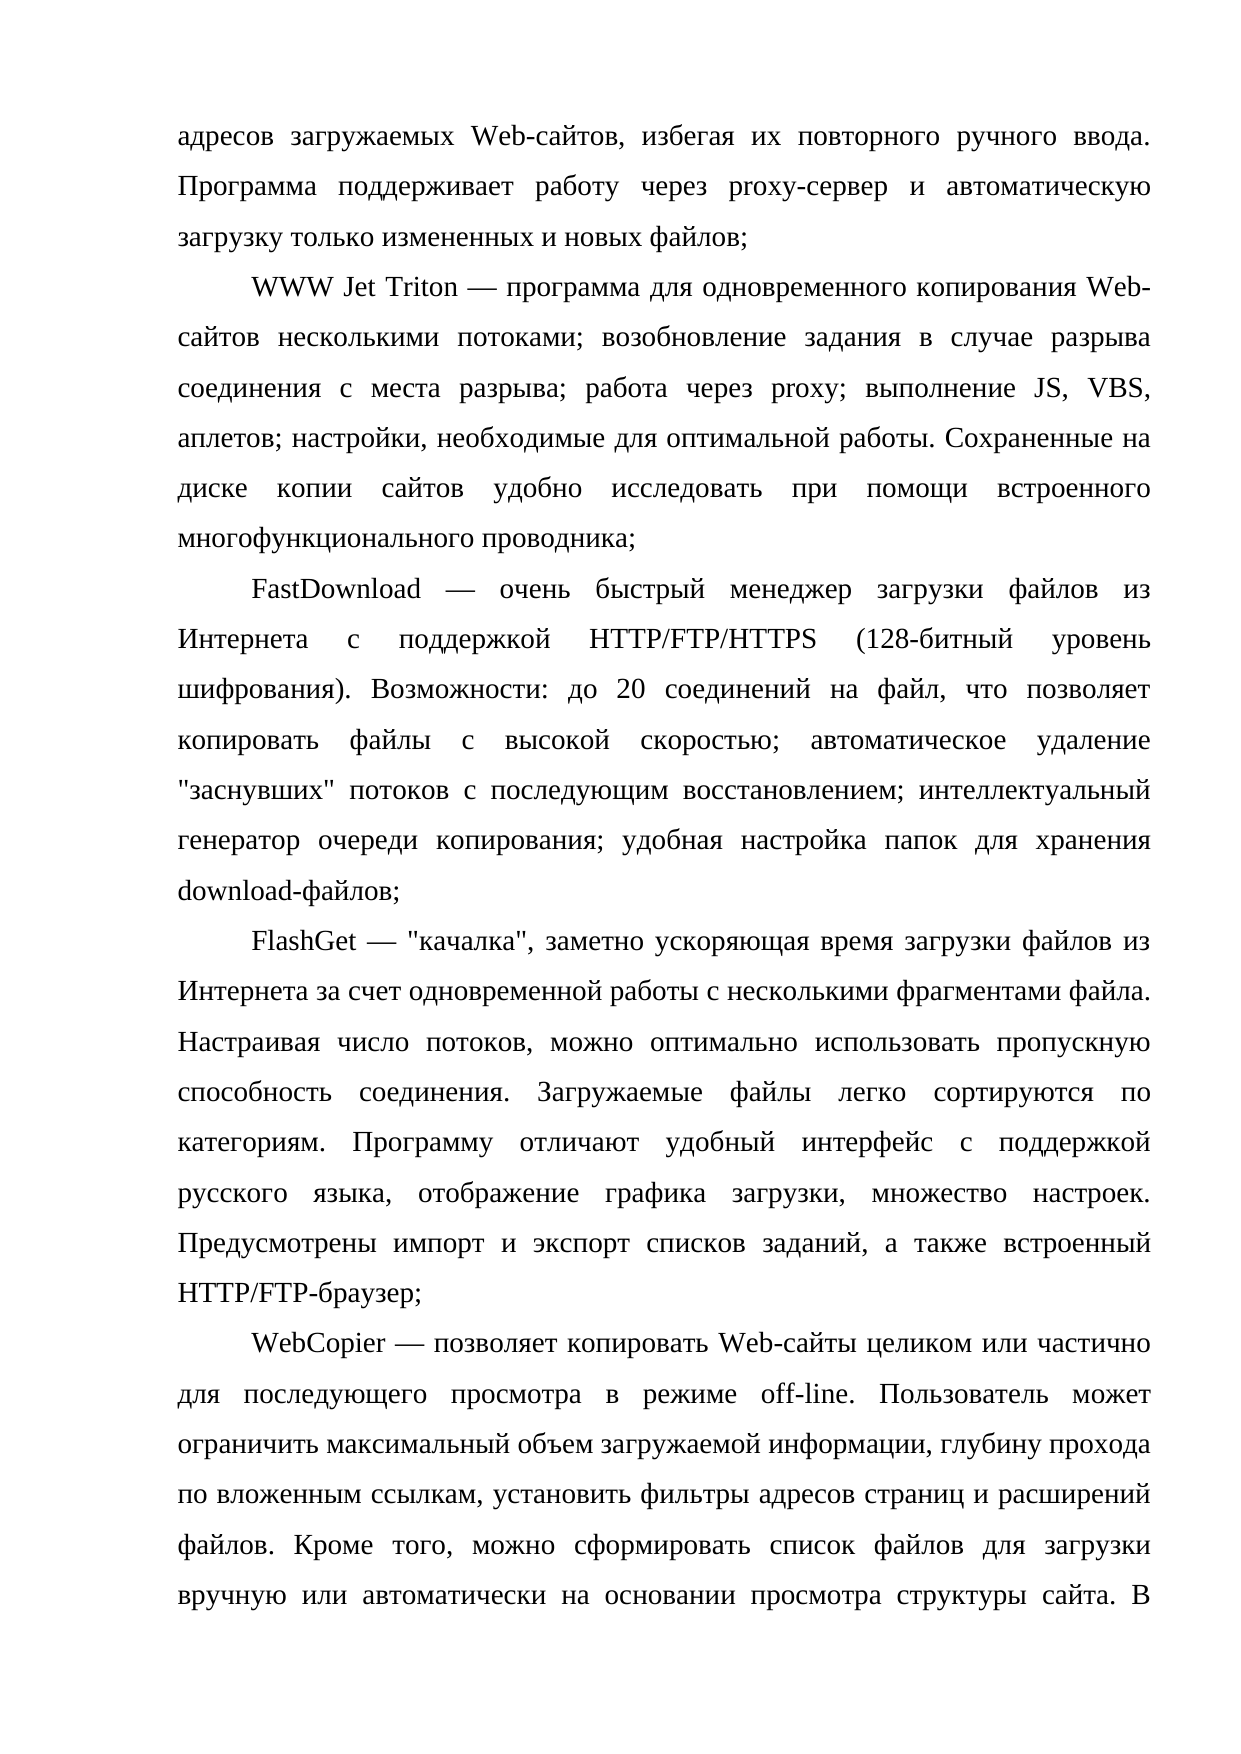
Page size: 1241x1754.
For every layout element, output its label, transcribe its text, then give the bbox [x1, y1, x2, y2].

text FastDownload — очень быстрый менеджер загрузки файлов из Интернета с поддержкой HTTP/FTP/HTTPS (128-битный уровень шифрования). Возможности: до 20 соединений на файл, что позволяет копировать файлы с высокой скоростью; автоматическое удаление "заснувших" потоков с последующим восстановлением; интеллектуальный генератор очереди копирования; удобная настройка папок для хранения download-файлов; [177, 571, 1152, 906]
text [177, 1326, 1152, 1611]
text WWW Jet Triton — программа для одновременного копирования Web-сайтов несколькими потоками; возобновление задания в случае разрыва соединения с места разрыва; работа через proxy; выполнение JS, VBS, аплетов; настройки, необходимые для оптимальной работы. Сохраненные на диске копии сайтов удобно исследовать при помощи встроенного многофункционального проводника; [177, 269, 1152, 554]
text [177, 118, 1152, 252]
text FlashGet — "качалка", заметно ускоряющая время загрузки файлов из Интернета за счет одновременной работы с несколькими фрагментами файла. Настраивая число потоков, можно оптимально использовать пропускную способность соединения. Загружаемые файлы легко сортируются по категориям. Программу отличают удобный интерфейс с поддержкой русского языка, отображение графика загрузки, множество настроек. Предусмотрены импорт и экспорт списков заданий, а также встроенный HTTP/FTP-браузер; [177, 923, 1152, 1309]
